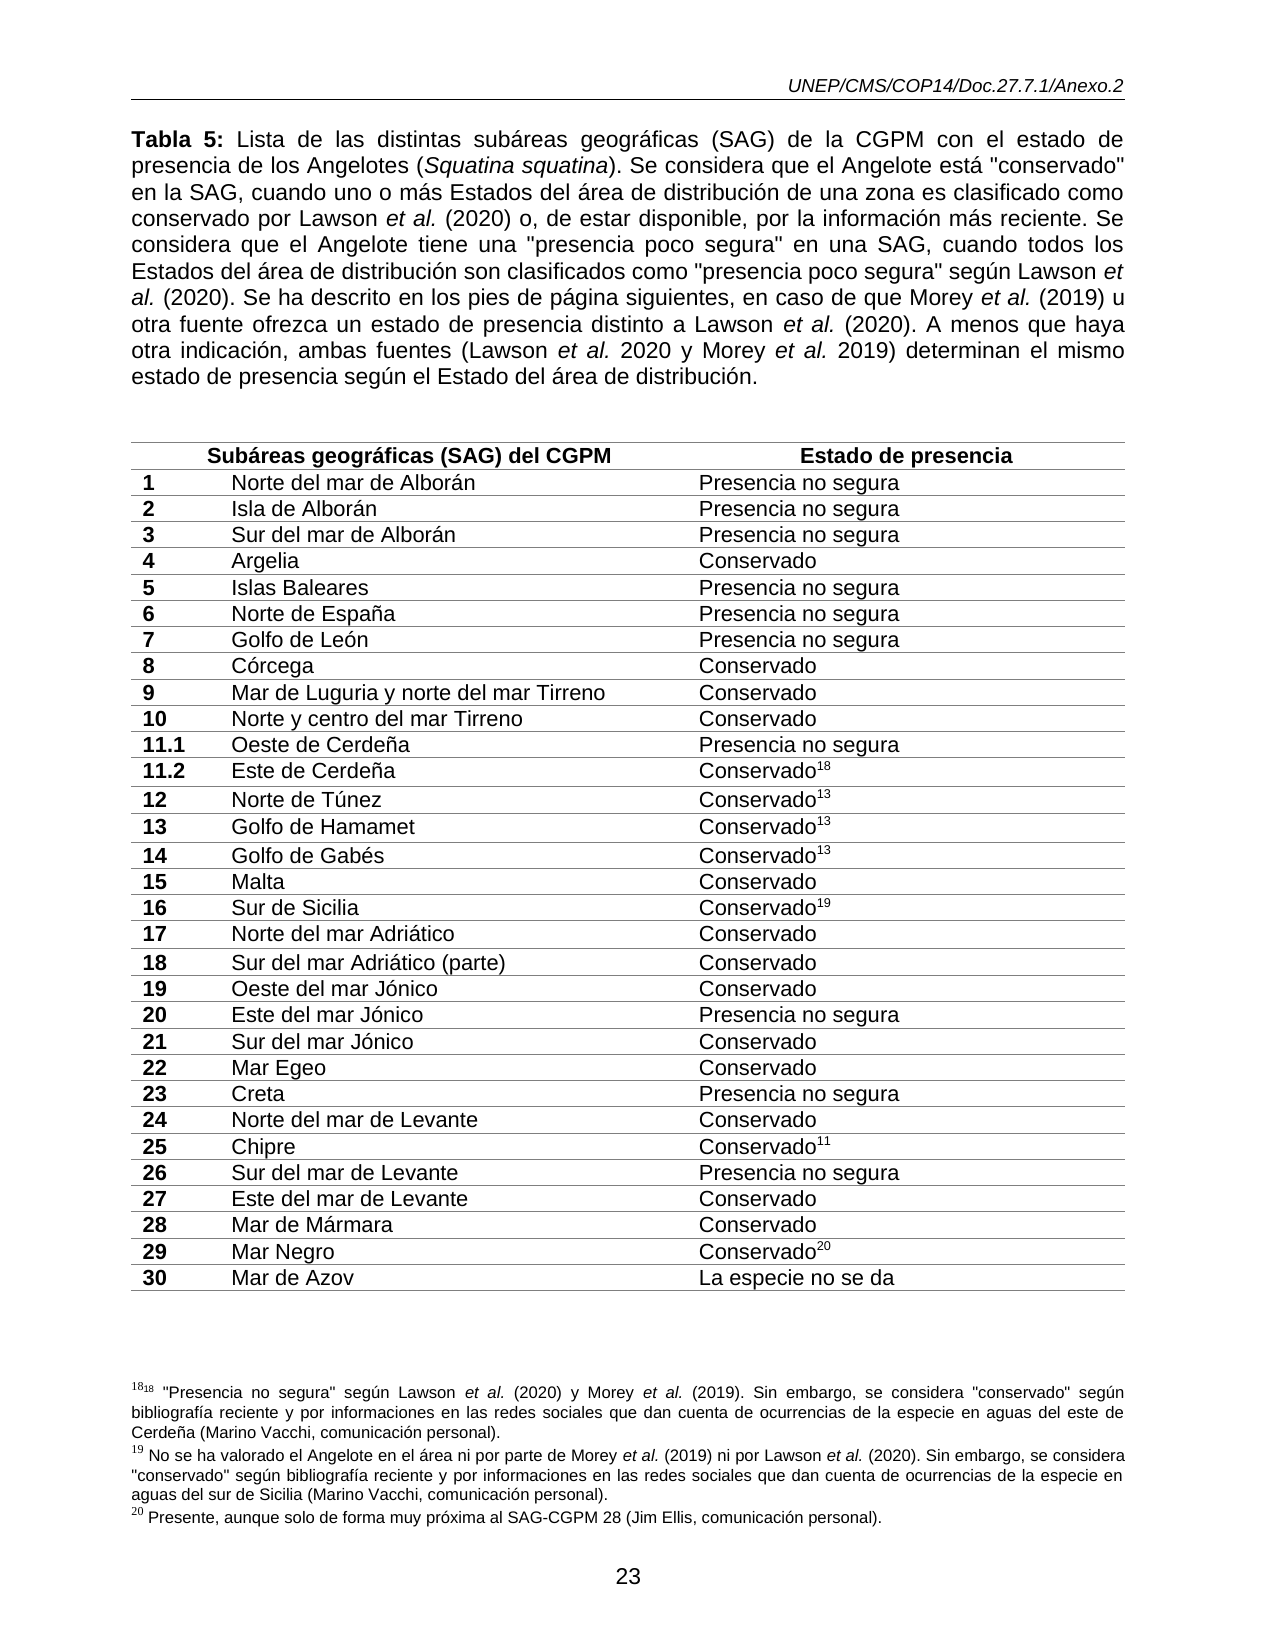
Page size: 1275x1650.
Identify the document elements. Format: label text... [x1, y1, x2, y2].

table_cell Argelia [220, 548, 687, 573]
table_cell 7 [131, 627, 220, 652]
table_cell 16 [131, 895, 220, 920]
table_cell 25 [131, 1134, 220, 1159]
table_cell Conservado13 [688, 787, 1125, 813]
table_cell Norte del mar de Alborán [220, 470, 687, 495]
table_cell Conservado [688, 869, 1125, 894]
table_cell Presencia no segura [688, 732, 1125, 757]
table_cell 20 [131, 1002, 220, 1027]
table_cell La especie no se da [688, 1265, 1125, 1290]
table_cell Este de Cerdeña [220, 758, 687, 786]
table_cell Conservado [688, 758, 1125, 786]
table_cell Sur del mar Jónico [220, 1029, 687, 1054]
table_cell Conservado [688, 1186, 1125, 1211]
table_cell Conservado [688, 1107, 1125, 1132]
table_header Subáreas geográficas (SAG) del CGPM [131, 443, 687, 468]
table_cell Norte de Túnez [220, 787, 687, 813]
table_cell Oeste de Cerdeña [220, 732, 687, 757]
table_cell Conservado [688, 895, 1125, 920]
table_cell Conservado [688, 680, 1125, 705]
table_cell 21 [131, 1029, 220, 1054]
table_cell Isla de Alborán [220, 496, 687, 521]
table_cell Presencia no segura [688, 1160, 1125, 1185]
table_cell Golfo de Hamamet [220, 814, 687, 842]
table_cell Presencia no segura [688, 522, 1125, 547]
table_cell 29 [131, 1239, 220, 1264]
table_cell Conservado [688, 1029, 1125, 1054]
table_cell Córcega [220, 653, 687, 678]
table_cell 19 [131, 976, 220, 1001]
table_cell Conservado11 [688, 1134, 1125, 1159]
table_cell Mar Egeo [220, 1055, 687, 1080]
table_cell Golfo de León [220, 627, 687, 652]
table_cell 17 [131, 921, 220, 948]
table_cell Este del mar Jónico [220, 1002, 687, 1027]
text Tabla 5: Lista de las distintas subáreas geográficas (SAG) de la CGPM con el estado de presencia de los Angelotes (Squatina squatina). Se considera que el Angelote está "conservado" en la SAG, cuando uno o más Estados del área de distribución de una zona es clasificado como conservado por Lawson et al. (2020) o, de estar disponible, por la información más reciente. Se considera que el Angelote tiene una "presencia poco segura" en una SAG, cuando todos los Estados del área de distribución son clasificados como "presencia poco segura" según Lawson et al. (2020). Se ha descrito en los pies de página siguientes, en caso de que Morey et al. (2019) u otra fuente ofrezca un estado de presencia distinto a Lawson et al. (2020). A menos que haya otra indicación, ambas fuentes (Lawson et al. 2020 y Morey et al. 2019) determinan el mismo estado de presencia según el Estado del área de distribución. [131, 126, 1125, 389]
table_cell Conservado13 [688, 843, 1125, 868]
table_cell 11.1 [131, 732, 220, 757]
table_cell Norte del mar Adriático [220, 921, 687, 948]
table_cell 18 [131, 949, 220, 975]
table_cell Conservado [688, 1239, 1125, 1264]
table_cell Sur del mar de Levante [220, 1160, 687, 1185]
table_cell Chipre [220, 1134, 687, 1159]
table_cell Sur de Sicilia [220, 895, 687, 920]
table_cell Golfo de Gabés [220, 843, 687, 868]
table_cell Mar Negro [220, 1239, 687, 1264]
table_cell 1 [131, 470, 220, 495]
table_cell Norte de España [220, 601, 687, 626]
table_cell Este del mar de Levante [220, 1186, 687, 1211]
table_cell Conservado13 [688, 814, 1125, 842]
table_cell Presencia no segura [688, 470, 1125, 495]
table_cell Mar de Mármara [220, 1212, 687, 1237]
table_cell 6 [131, 601, 220, 626]
table_cell 22 [131, 1055, 220, 1080]
table_cell Oeste del mar Jónico [220, 976, 687, 1001]
table_cell Conservado [688, 976, 1125, 1001]
table_cell Presencia no segura [688, 496, 1125, 521]
table_cell 24 [131, 1107, 220, 1132]
table_cell Conservado [688, 653, 1125, 678]
table_cell Conservado [688, 1212, 1125, 1237]
table_cell Creta [220, 1081, 687, 1106]
table_cell Mar de Luguria y norte del mar Tirreno [220, 680, 687, 705]
table_cell 10 [131, 706, 220, 731]
table_cell Conservado [688, 921, 1125, 948]
table_cell Sur del mar Adriático (parte) [220, 949, 687, 975]
table_cell 15 [131, 869, 220, 894]
table_cell 30 [131, 1265, 220, 1290]
table_cell Presencia no segura [688, 1002, 1125, 1027]
table_cell Conservado [688, 1055, 1125, 1080]
table_cell Mar de Azov [220, 1265, 687, 1290]
table_cell 28 [131, 1212, 220, 1237]
table_cell 26 [131, 1160, 220, 1185]
table_cell Norte y centro del mar Tirreno [220, 706, 687, 731]
table_cell 27 [131, 1186, 220, 1211]
table_cell Conservado [688, 949, 1125, 975]
table_cell 4 [131, 548, 220, 573]
table_cell Norte del mar de Levante [220, 1107, 687, 1132]
table_cell 12 [131, 787, 220, 813]
table_cell Islas Baleares [220, 575, 687, 600]
table_cell 9 [131, 680, 220, 705]
table_cell Conservado [688, 706, 1125, 731]
table_cell 14 [131, 843, 220, 868]
table_cell Conservado [688, 548, 1125, 573]
table_cell Presencia no segura [688, 575, 1125, 600]
table_cell Sur del mar de Alborán [220, 522, 687, 547]
table_cell 5 [131, 575, 220, 600]
table_cell Presencia no segura [688, 1081, 1125, 1106]
table_cell Malta [220, 869, 687, 894]
table_cell 8 [131, 653, 220, 678]
table_cell 2 [131, 496, 220, 521]
table_cell Presencia no segura [688, 627, 1125, 652]
table_cell 3 [131, 522, 220, 547]
table_cell Presencia no segura [688, 601, 1125, 626]
table_cell 13 [131, 814, 220, 842]
table_header Estado de presencia [688, 443, 1125, 468]
table_cell 23 [131, 1081, 220, 1106]
table_cell 11.2 [131, 758, 220, 786]
